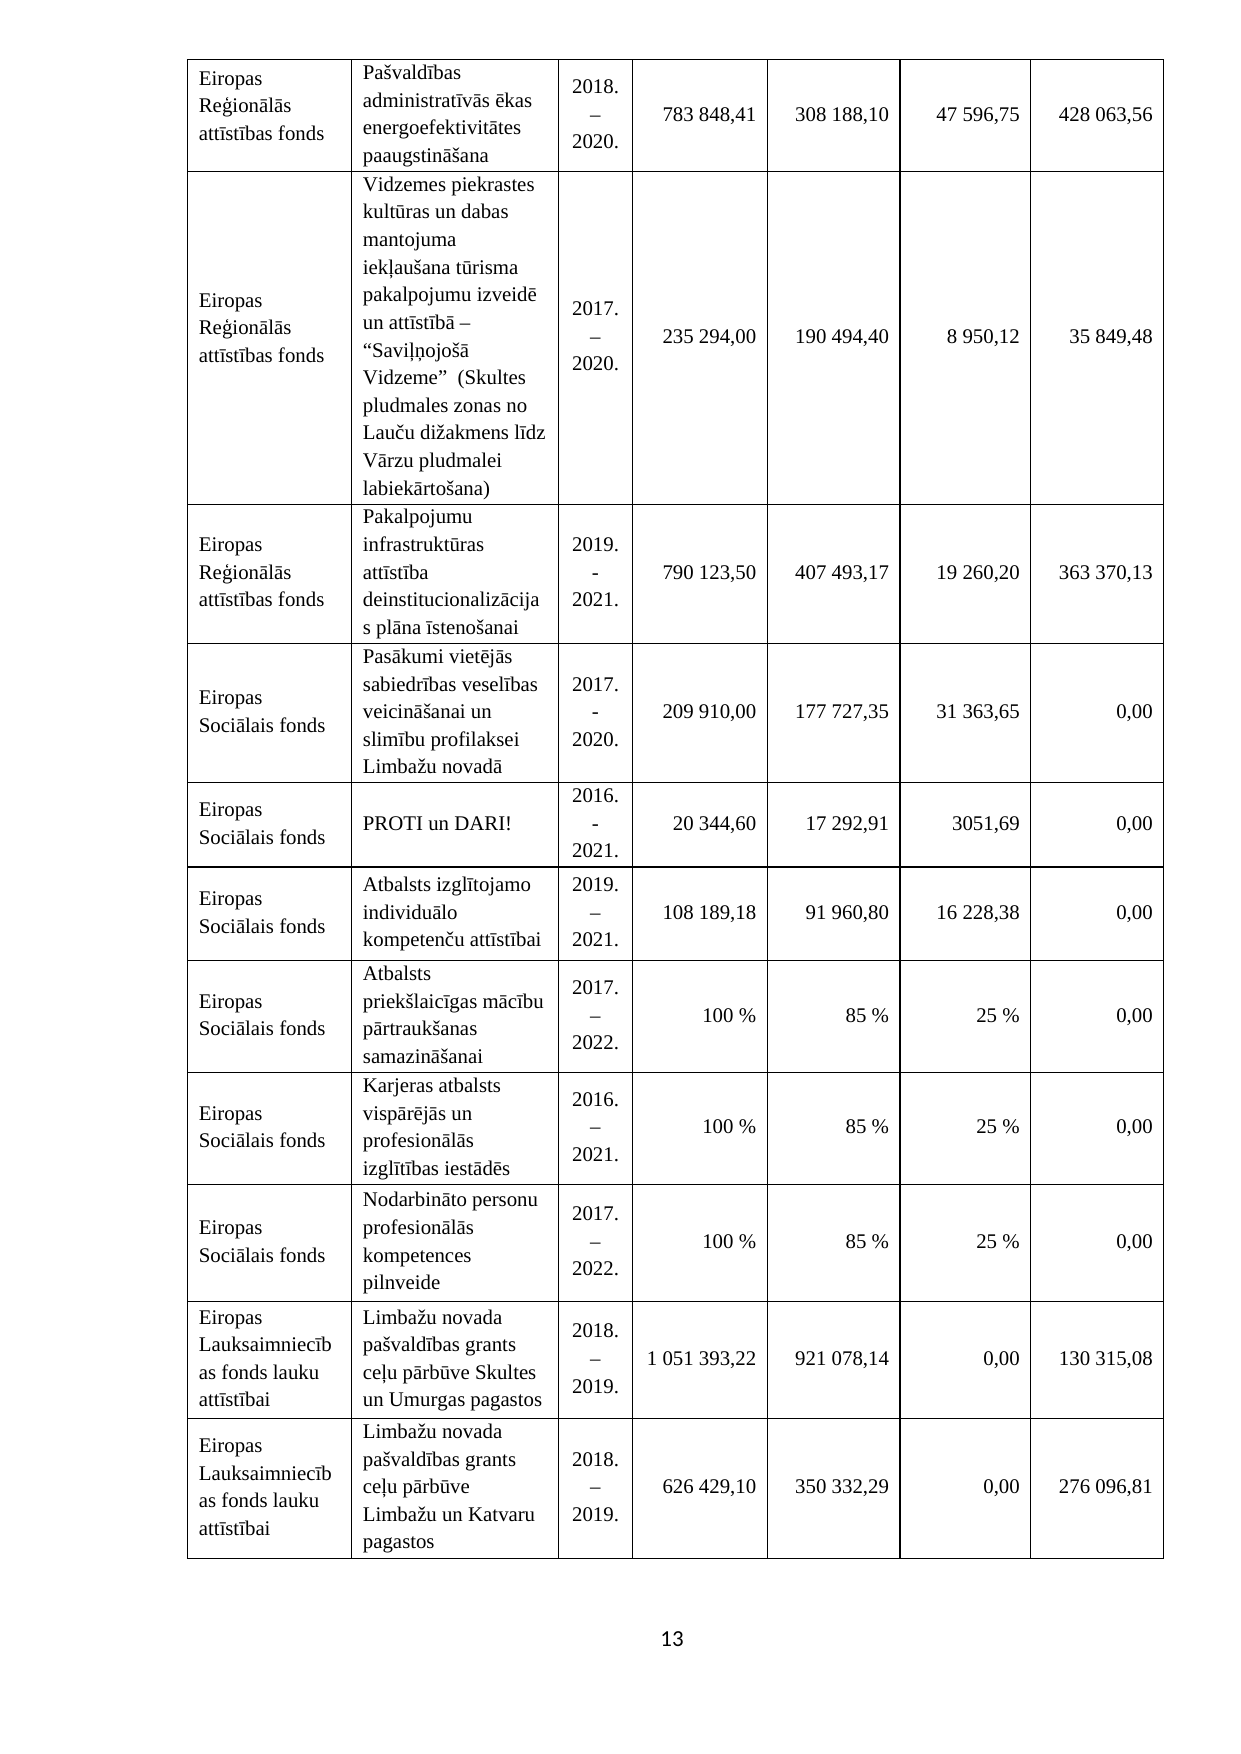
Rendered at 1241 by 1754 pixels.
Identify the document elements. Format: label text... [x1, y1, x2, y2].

table_cell 2019. – 2021. [559, 868, 632, 960]
table_cell 0,00 [1031, 868, 1163, 960]
table_cell 209 910,00 [633, 644, 767, 782]
table_cell 308 188,10 [768, 60, 899, 171]
table_cell 47 596,75 [901, 60, 1030, 171]
table_cell 190 494,40 [768, 172, 899, 503]
table_cell 1 051 393,22 [633, 1302, 767, 1418]
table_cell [188, 1419, 351, 1557]
table_cell Atbalsts priekšlaicīgas mācību pārtraukšanas samazināšanai [352, 961, 558, 1072]
table_cell 25 % [901, 961, 1030, 1072]
table_cell 276 096,81 [1031, 1419, 1163, 1557]
table_cell 100 % [633, 1073, 767, 1184]
table_cell 2018. – 2019. [559, 1302, 632, 1418]
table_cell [188, 60, 351, 171]
table_cell 235 294,00 [633, 172, 767, 503]
table_cell 100 % [633, 961, 767, 1072]
table_cell 0,00 [1031, 961, 1163, 1072]
table_cell Eiropas Sociālais fonds [188, 644, 351, 782]
table_cell Pasākumi vietējās sabiedrības veselības veicināšanai un slimību profilaksei Limbažu novadā [352, 644, 558, 782]
table_cell 2016. - 2021. [559, 783, 632, 866]
table_cell 407 493,17 [768, 505, 899, 643]
table_cell 0,00 [1031, 1185, 1163, 1301]
table_cell Limbažu novada pašvaldības grants ceļu pārbūve Skultes un Umurgas pagastos [352, 1302, 558, 1418]
table_cell 0,00 [901, 1302, 1030, 1418]
table_cell 921 078,14 [768, 1302, 899, 1418]
table_cell 2017. – 2020. [559, 172, 632, 503]
table_cell 428 063,56 [1031, 60, 1163, 171]
table_cell 85 % [768, 1185, 899, 1301]
table_cell 35 849,48 [1031, 172, 1163, 503]
table_cell 25 % [901, 1185, 1030, 1301]
table_cell Pakalpojumu infrastruktūras attīstība deinstitucionalizācijas plāna īstenošanai [352, 505, 558, 643]
table_cell Atbalsts izglītojamo individuālo kompetenču attīstībai [352, 868, 558, 960]
table_cell 0,00 [901, 1419, 1030, 1557]
table_cell 0,00 [1031, 1073, 1163, 1184]
table_cell Eiropas Lauksaimniecības fonds lauku attīstībai [188, 1302, 351, 1418]
table_cell Eiropas Sociālais fonds [188, 868, 351, 960]
table_cell 130 315,08 [1031, 1302, 1163, 1418]
table_cell 2017. – 2022. [559, 961, 632, 1072]
table_cell 2016. – 2021. [559, 1073, 632, 1184]
table_cell 2018. – 2019. [559, 1419, 632, 1557]
table_cell Eiropas Sociālais fonds [188, 1185, 351, 1301]
table_cell 2017. - 2020. [559, 644, 632, 782]
table_cell Eiropas Sociālais fonds [188, 783, 351, 866]
table_cell 100 % [633, 1185, 767, 1301]
table_cell Vidzemes piekrastes kultūras un dabas mantojuma iekļaušana tūrisma pakalpojumu izveidē un attīstībā – “Saviļņojošā Vidzeme” (Skultes pludmales zonas no Lauču dižakmens līdz Vārzu pludmalei labiekārtošana) [352, 172, 558, 503]
table_cell 3051,69 [901, 783, 1030, 866]
table_cell Limbažu novada pašvaldības grants ceļu pārbūve Limbažu un Katvaru pagastos [352, 1419, 558, 1557]
table_cell 363 370,13 [1031, 505, 1163, 643]
table_cell 108 189,18 [633, 868, 767, 960]
table_cell 0,00 [1031, 783, 1163, 866]
table_cell 19 260,20 [901, 505, 1030, 643]
table_cell 31 363,65 [901, 644, 1030, 782]
table_cell 783 848,41 [633, 60, 767, 171]
table_cell 790 123,50 [633, 505, 767, 643]
table_cell 20 344,60 [633, 783, 767, 866]
table_cell Eiropas Reģionālās attīstības fonds [188, 172, 351, 503]
table_cell Karjeras atbalsts vispārējās un profesionālās izglītības iestādēs [352, 1073, 558, 1184]
table_cell 25 % [901, 1073, 1030, 1184]
table_cell Pašvaldības administratīvās ēkas energoefektivitātes paaugstināšana [352, 60, 558, 171]
table_cell 350 332,29 [768, 1419, 899, 1557]
table_cell 2019.-2021. [559, 505, 632, 643]
table_cell 8 950,12 [901, 172, 1030, 503]
table_cell 626 429,10 [633, 1419, 767, 1557]
table_cell PROTI un DARI! [352, 783, 558, 866]
table_cell 16 228,38 [901, 868, 1030, 960]
table_cell Eiropas Sociālais fonds [188, 961, 351, 1072]
table_cell 2017. – 2022. [559, 1185, 632, 1301]
table_cell 17 292,91 [768, 783, 899, 866]
table_cell Nodarbināto personu profesionālās kompetences pilnveide [352, 1185, 558, 1301]
table_cell 85 % [768, 961, 899, 1072]
table_cell Eiropas Sociālais fonds [188, 1073, 351, 1184]
table_cell 0,00 [1031, 644, 1163, 782]
table_cell 91 960,80 [768, 868, 899, 960]
table_cell 2018. – 2020. [559, 60, 632, 171]
table_cell 85 % [768, 1073, 899, 1184]
table_cell Eiropas Reģionālās attīstības fonds [188, 505, 351, 643]
table_cell 177 727,35 [768, 644, 899, 782]
